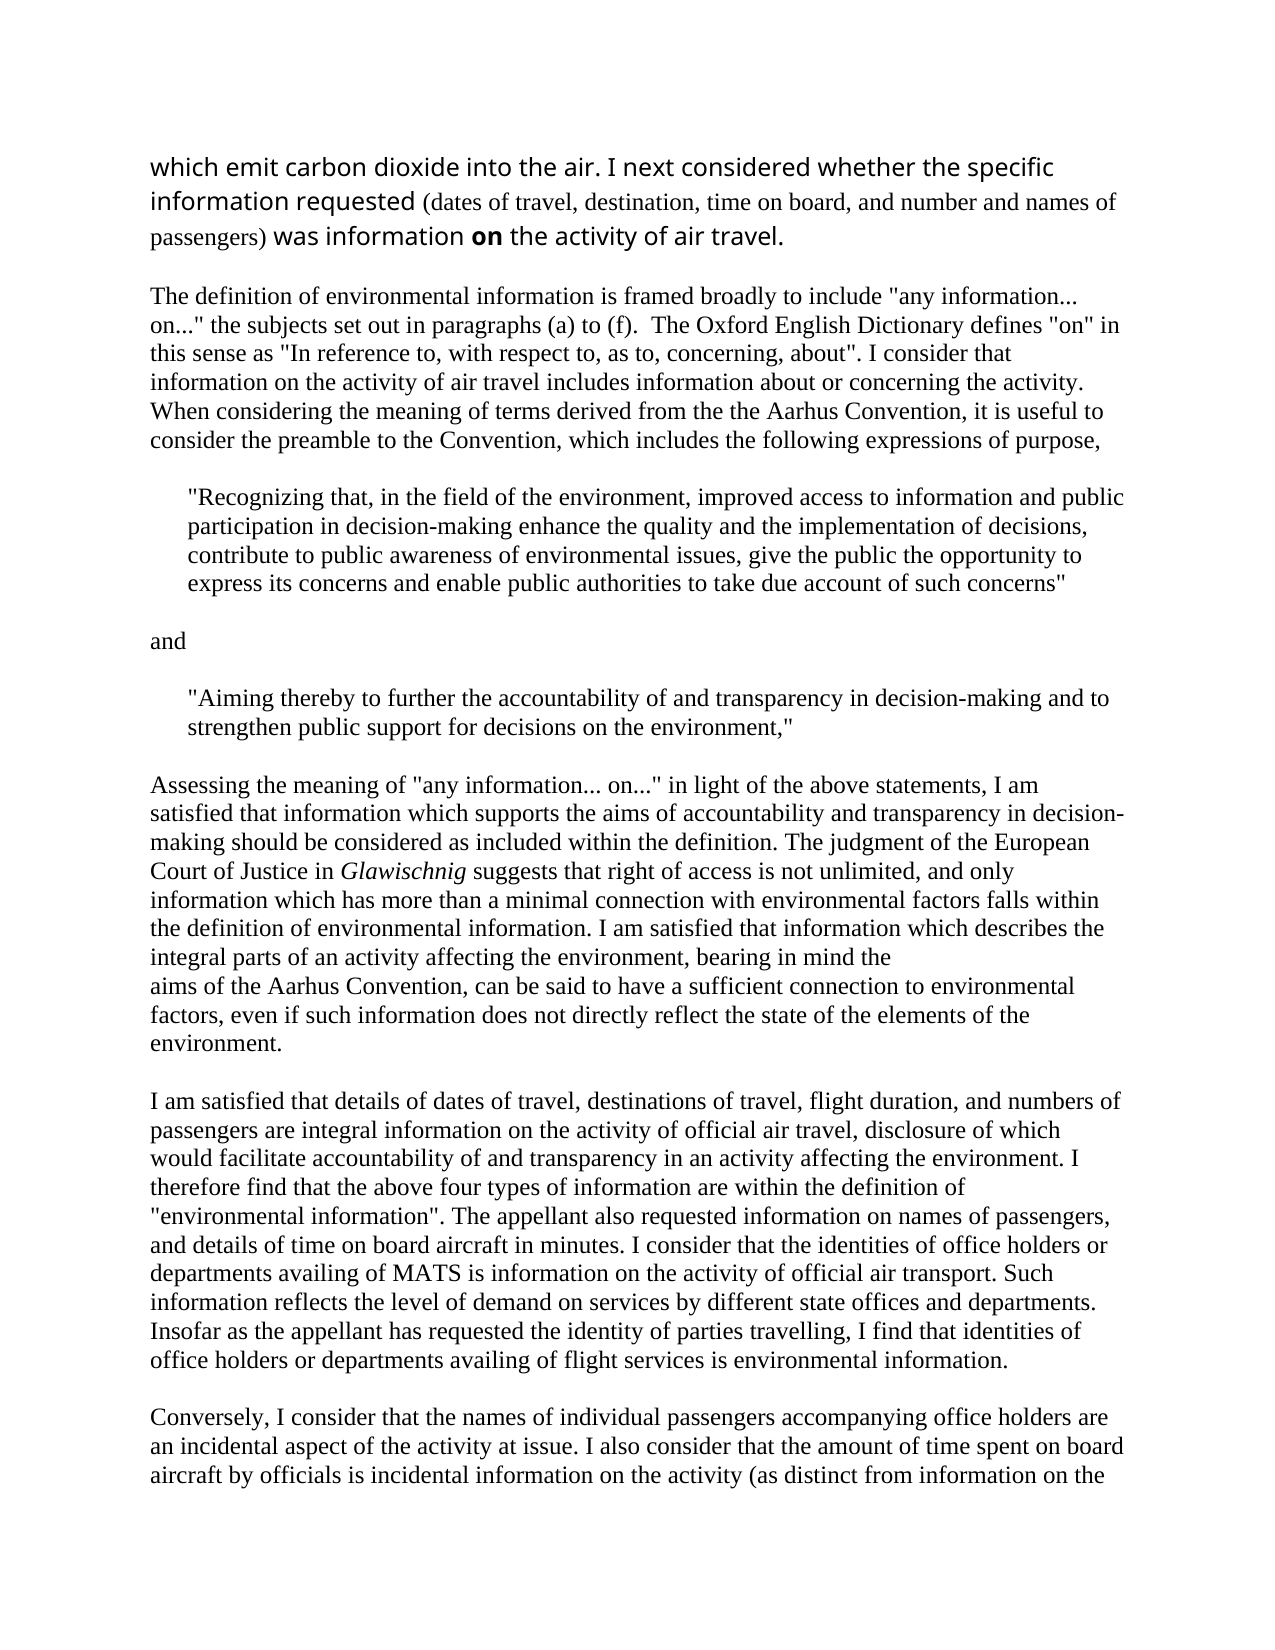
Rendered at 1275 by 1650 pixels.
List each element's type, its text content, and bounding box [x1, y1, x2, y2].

text Assessing the meaning of "any information... on..." in light of the above statements, I am satisfied that information which supports the aims of accountability and transparency in decision-making should be considered as included within the definition. The judgment of the European Court of Justice in Glawischnig suggests that right of access is not unlimited, and only information which has more than a minimal connection with environmental factors falls within the definition of environmental information. I am satisfied that information which describes the integral parts of an activity affecting the environment, bearing in mind the [150, 770, 1125, 971]
text "Recognizing that, in the field of the environment, improved access to information and public participation in decision-making enhance the quality and the implementation of decisions, contribute to public awareness of environmental issues, give the public the opportunity to express its concerns and enable public authorities to take due account of such concerns" [187, 482, 1125, 597]
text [150, 150, 1125, 252]
text aims of the Aarhus Convention, can be said to have a sufficient connection to environmental factors, even if such information does not directly reflect the state of the elements of the environment. [150, 971, 1125, 1057]
text "Aiming thereby to further the accountability of and transparency in decision-making and to strengthen public support for decisions on the environment," [187, 683, 1125, 741]
text I am satisfied that details of dates of travel, destinations of travel, flight duration, and numbers of passengers are integral information on the activity of official air travel, disclosure of which would facilitate accountability of and transparency in an activity affecting the environment. I therefore find that the above four types of information are within the definition of "environmental information". The appellant also requested information on names of passengers, and details of time on board aircraft in minutes. I consider that the identities of office holders or departments availing of MATS is information on the activity of official air transport. Such information reflects the level of demand on services by different state offices and departments. Insofar as the appellant has requested the identity of parties travelling, I find that identities of office holders or departments availing of flight services is environmental information. [150, 1086, 1125, 1373]
text The definition of environmental information is framed broadly to include "any information... on..." the subjects set out in paragraphs (a) to (f). The Oxford English Dictionary defines "on" in this sense as "In reference to, with respect to, as to, concerning, about". I consider that information on the activity of air travel includes information about or concerning the activity. When considering the meaning of terms derived from the the Aarhus Convention, it is useful to consider the preamble to the Convention, which includes the following expressions of purpose, [150, 281, 1125, 453]
text and [150, 626, 1125, 655]
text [150, 1402, 1125, 1488]
